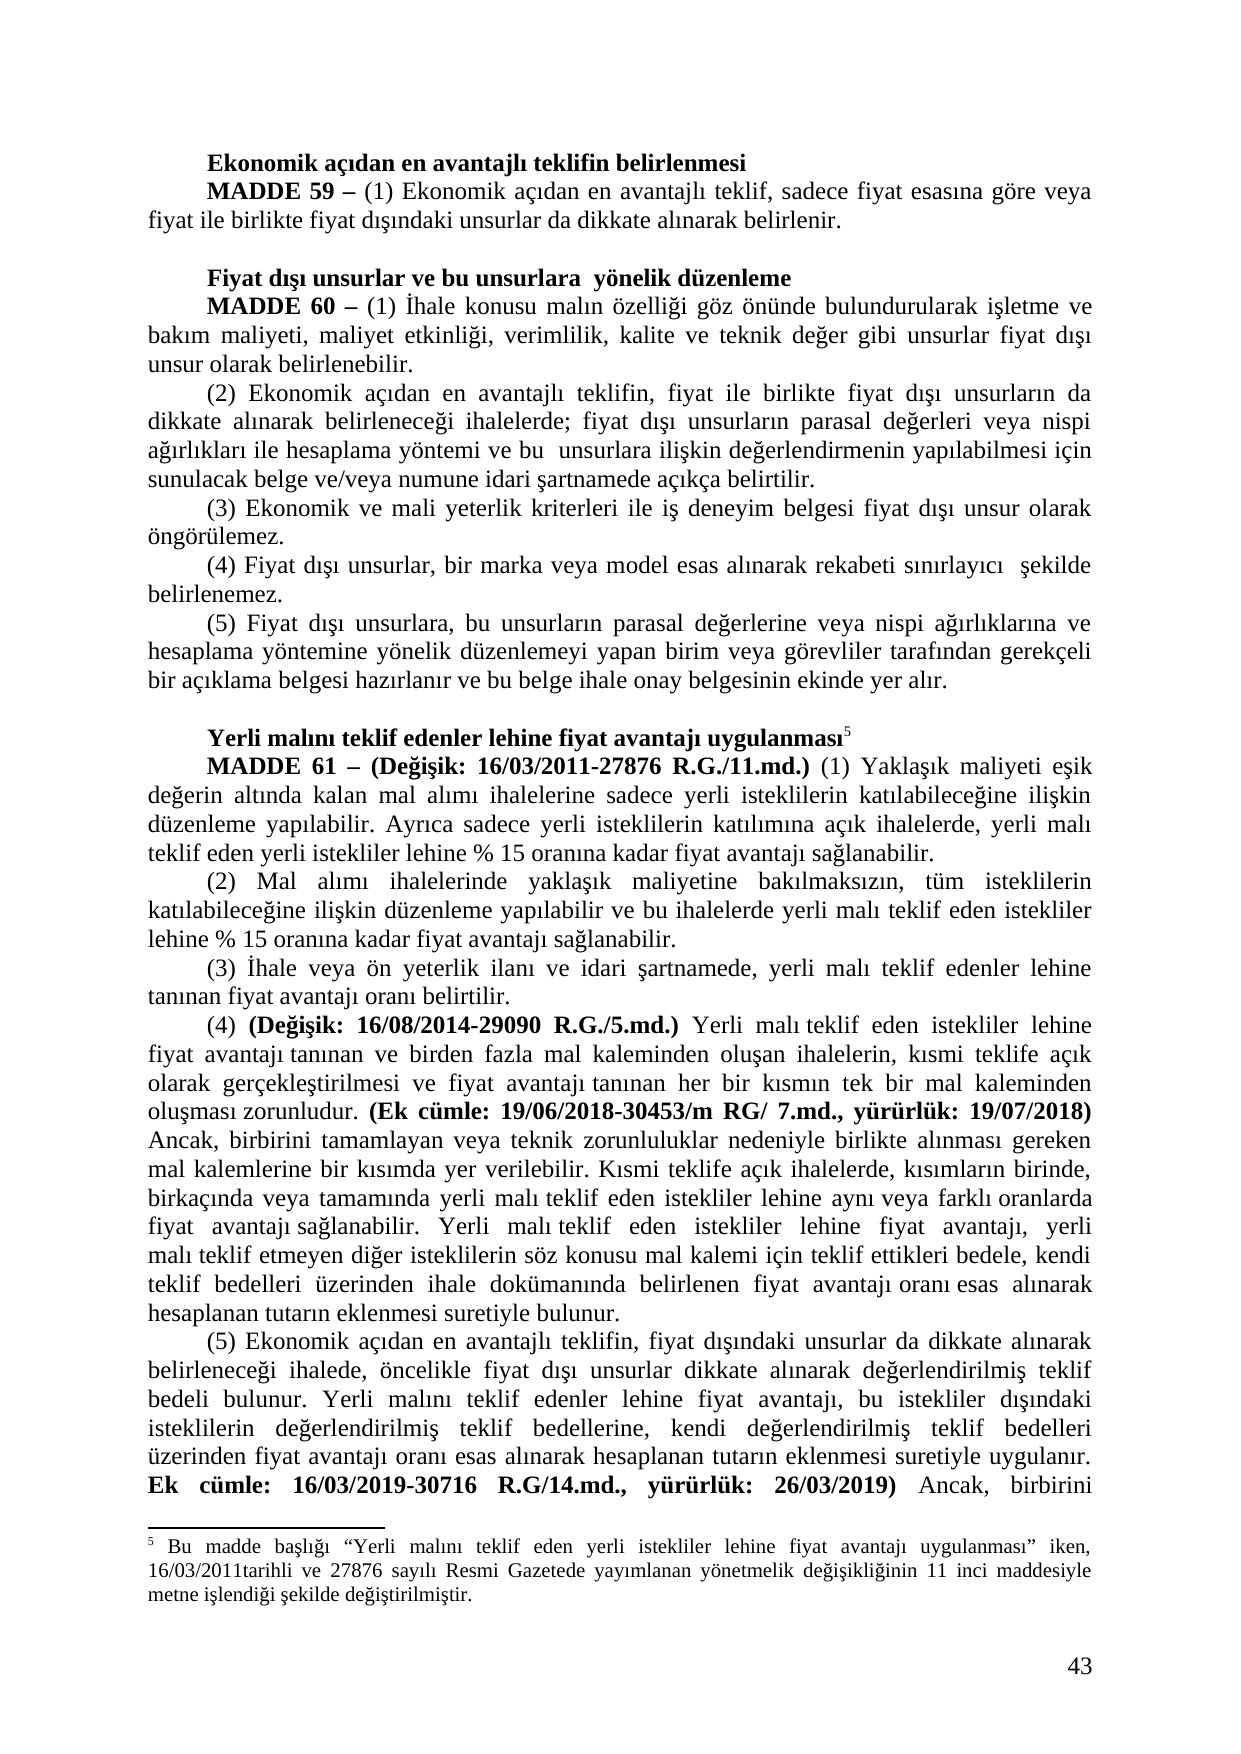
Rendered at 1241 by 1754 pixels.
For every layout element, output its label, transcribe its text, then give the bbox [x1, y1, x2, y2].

subtitle Fiyat dışı unsurlar ve bu unsurlara yönelik düzenleme [148, 263, 1092, 291]
subtitle Yerli malını teklif edenler lehine fiyat avantajı uygulanması [148, 723, 1092, 751]
text (4) Fiyat dışı unsurlar, bir marka veya model esas alınarak rekabeti sınırlayıcı şekilde belirlenemez. [148, 550, 1092, 608]
text MADDE 60 – (1) İhale konusu malın özelliği göz önünde bulundurularak işletme ve bakım maliyeti, maliyet etkinliği, verimlilik, kalite ve teknik değer gibi unsurlar fiyat dışı unsur olarak belirlenebilir. [148, 291, 1092, 378]
text MADDE 61 – (Değişik: 16/03/2011-27876 R.G./11.md.) (1) Yaklaşık maliyeti eşik değerin altında kalan mal alımı ihalelerine sadece yerli isteklilerin katılabileceğine ilişkin düzenleme yapılabilir. Ayrıca sadece yerli isteklilerin katılımına açık ihalelerde, yerli malı teklif eden yerli istekliler lehine % 15 oranına kadar fiyat avantajı sağlanabilir. [148, 751, 1092, 866]
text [148, 1326, 1092, 1499]
subtitle Ekonomik açıdan en avantajlı teklifin belirlenmesi [148, 148, 1092, 176]
text (2) Ekonomik açıdan en avantajlı teklifin, fiyat ile birlikte fiyat dışı unsurların da dikkate alınarak belirleneceği ihalelerde; fiyat dışı unsurların parasal değerleri veya nispi ağırlıkları ile hesaplama yöntemi ve bu unsurlara ilişkin değerlendirmenin yapılabilmesi için sunulacak belge ve/veya numune idari şartnamede açıkça belirtilir. [148, 378, 1092, 493]
text (3) İhale veya ön yeterlik ilanı ve idari şartnamede, yerli malı teklif edenler lehine tanınan fiyat avantajı oranı belirtilir. [148, 953, 1092, 1010]
text (4) (Değişik: 16/08/2014-29090 R.G./5.md.) Yerli malı teklif eden istekliler lehine fiyat avantajı tanınan ve birden fazla mal kaleminden oluşan ihalelerin, kısmi teklife açık olarak gerçekleştirilmesi ve fiyat avantajı tanınan her bir kısmın tek bir mal kaleminden oluşması zorunludur. (Ek cümle: 19/06/2018-30453/m RG/ 7.md., yürürlük: 19/07/2018) Ancak, birbirini tamamlayan veya teknik zorunluluklar nedeniyle birlikte alınması gereken mal kalemlerine bir kısımda yer verilebilir. Kısmi teklife açık ihalelerde, kısımların birinde, birkaçında veya tamamında yerli malı teklif eden istekliler lehine aynı veya farklı oranlarda fiyat avantajı sağlanabilir. Yerli malı teklif eden istekliler lehine fiyat avantajı, yerli malı teklif etmeyen diğer isteklilerin söz konusu mal kalemi için teklif ettikleri bedele, kendi teklif bedelleri üzerinden ihale dokümanında belirlenen fiyat avantajı oranı esas alınarak hesaplanan tutarın eklenmesi suretiyle bulunur. [148, 1010, 1092, 1326]
text (2) Mal alımı ihalelerinde yaklaşık maliyetine bakılmaksızın, tüm isteklilerin katılabileceğine ilişkin düzenleme yapılabilir ve bu ihalelerde yerli malı teklif eden istekliler lehine % 15 oranına kadar fiyat avantajı sağlanabilir. [148, 866, 1092, 953]
text MADDE 59 – (1) Ekonomik açıdan en avantajlı teklif, sadece fiyat esasına göre veya fiyat ile birlikte fiyat dışındaki unsurlar da dikkate alınarak belirlenir. [148, 176, 1092, 234]
text (3) Ekonomik ve mali yeterlik kriterleri ile iş deneyim belgesi fiyat dışı unsur olarak öngörülemez. [148, 493, 1092, 550]
text (5) Fiyat dışı unsurlara, bu unsurların parasal değerlerine veya nispi ağırlıklarına ve hesaplama yöntemine yönelik düzenlemeyi yapan birim veya görevliler tarafından gerekçeli bir açıklama belgesi hazırlanır ve bu belge ihale onay belgesinin ekinde yer alır. [148, 608, 1092, 694]
